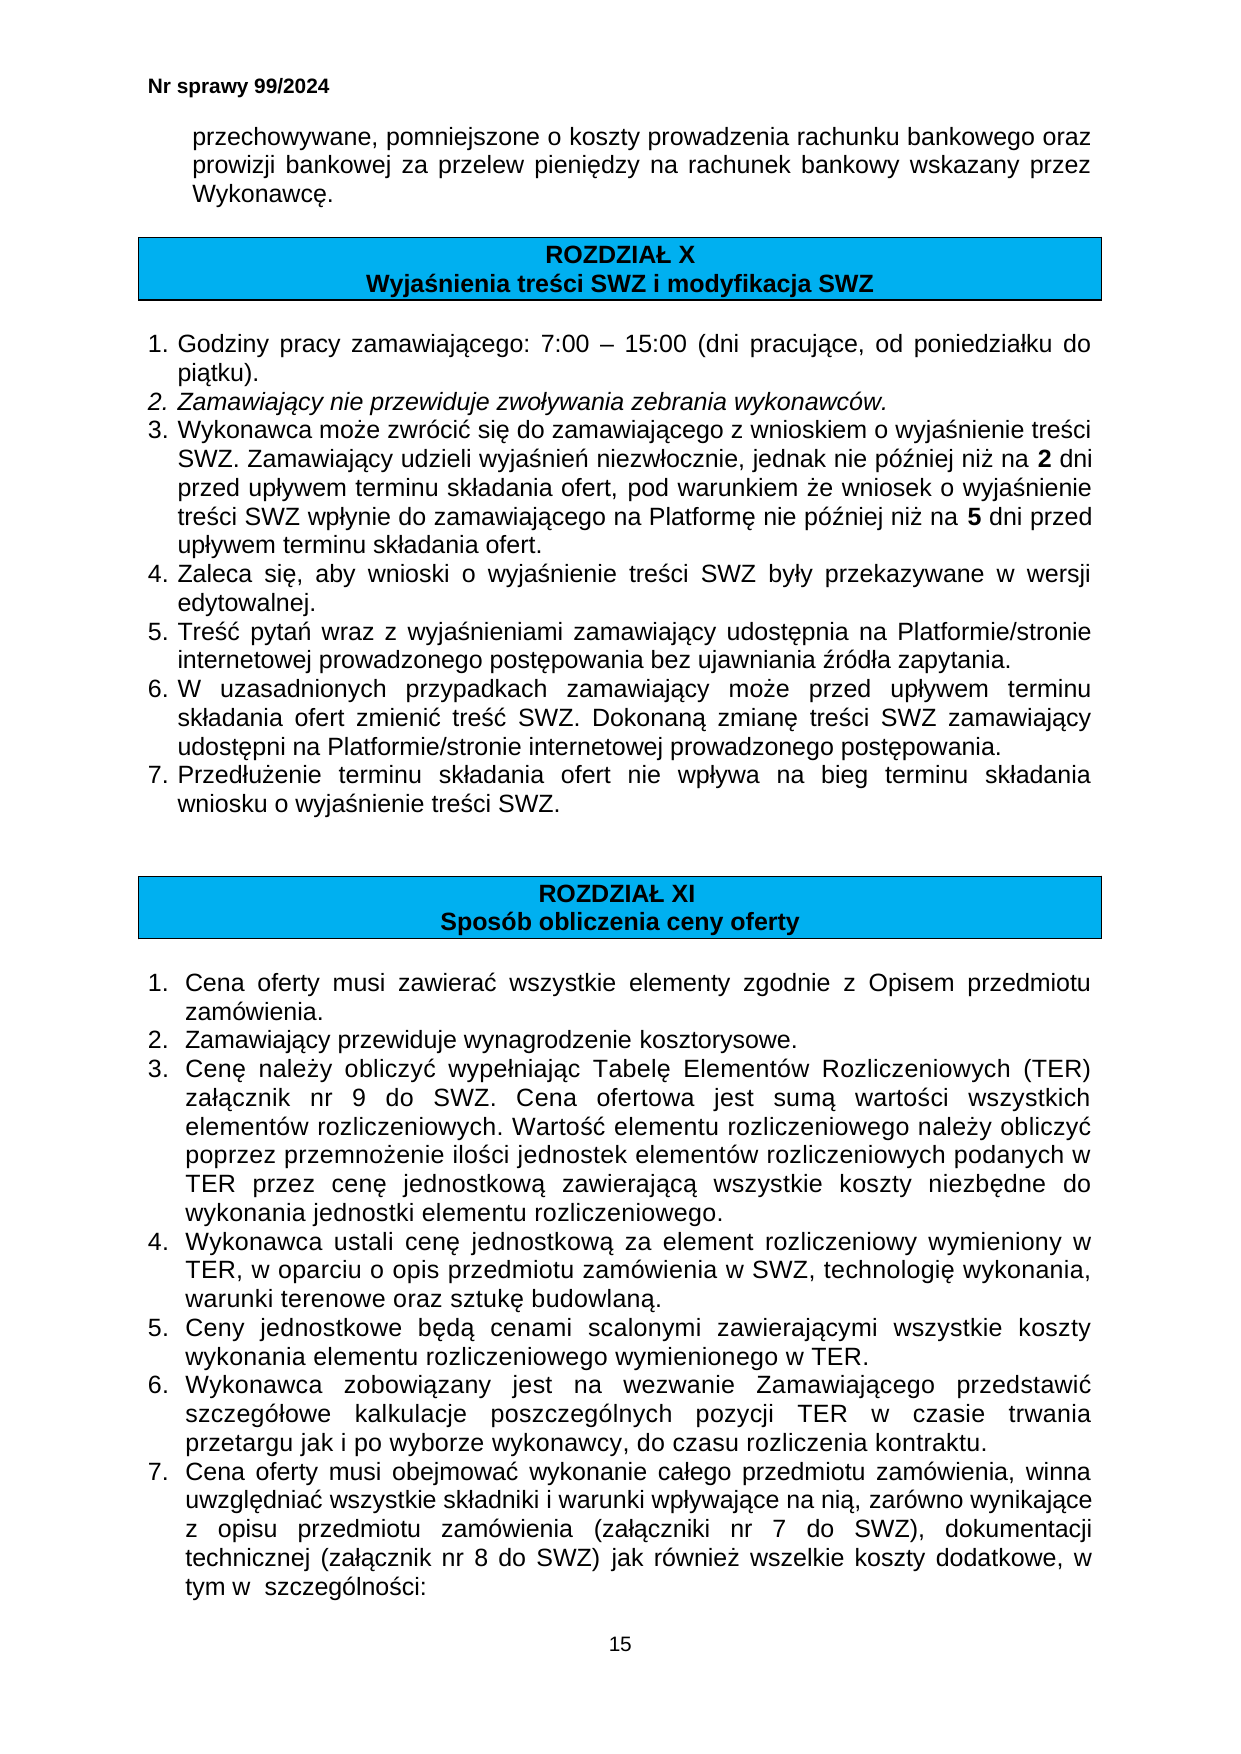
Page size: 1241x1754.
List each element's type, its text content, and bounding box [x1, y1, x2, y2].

list Zamawiający przewiduje wynagrodzenie kosztorysowe. [148, 1026, 1093, 1054]
list Cena oferty musi zawierać wszystkie elementy zgodnie z Opisem przedmiotu zamówienia. [148, 968, 1093, 1026]
list Wykonawca może zwrócić się do zamawiającego z wnioskiem o wyjaśnienie treści SWZ. Zamawiający udzieli wyjaśnień niezwłocznie, jednak nie później niż na 2 dni przed upływem terminu składania ofert, pod warunkiem że wniosek o wyjaśnienie treści SWZ wpłynie do zamawiającego na Platformę nie później niż na 5 dni przed upływem terminu składania ofert. [148, 416, 1093, 559]
list Zamawiający nie przewiduje zwoływania zebrania wykonawców. [148, 387, 1093, 416]
list Wykonawca ustali cenę jednostkową za element rozliczeniowy wymieniony w TER, w oparciu o opis przedmiotu zamówienia w SWZ, technologię wykonania, warunki terenowe oraz sztukę budowlaną. [148, 1227, 1093, 1313]
list Godziny pracy zamawiającego: 7:00 – 15:00 (dni pracujące, od poniedziałku do piątku). [148, 329, 1093, 387]
list Ceny jednostkowe będą cenami scalonymi zawierającymi wszystkie koszty wykonania elementu rozliczeniowego wymienionego w TER. [148, 1313, 1093, 1371]
list Cenę należy obliczyć wypełniając Tabelę Elementów Rozliczeniowych (TER) załącznik nr 9 do SWZ. Cena ofertowa jest sumą wartości wszystkich elementów rozliczeniowych. Wartość elementu rozliczeniowego należy obliczyć poprzez przemnożenie ilości jednostek elementów rozliczeniowych podanych w TER przez cenę jednostkową zawierającą wszystkie koszty niezbędne do wykonania jednostki elementu rozliczeniowego. [148, 1054, 1093, 1227]
list Treść pytań wraz z wyjaśnieniami zamawiający udostępnia na Platformie/stronie internetowej prowadzonego postępowania bez ujawniania źródła zapytania. [148, 617, 1093, 674]
subtitle ROZDZIAŁ X [139, 238, 1101, 266]
list Przedłużenie terminu składania ofert nie wpływa na bieg terminu składania wniosku o wyjaśnienie treści SWZ. [148, 761, 1093, 818]
list Zaleca się, aby wnioski o wyjaśnienie treści SWZ były przekazywane w wersji edytowalnej. [148, 559, 1093, 617]
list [148, 122, 1093, 208]
list Cena oferty musi obejmować wykonanie całego przedmiotu zamówienia, winna uwzględniać wszystkie składniki i warunki wpływające na nią, zarówno wynikające z opisu przedmiotu zamówienia (załączniki nr 7 do SWZ), dokumentacji technicznej (załącznik nr 8 do SWZ) jak również wszelkie koszty dodatkowe, w tym w szczególności: [148, 1457, 1093, 1601]
list W uzasadnionych przypadkach zamawiający może przed upływem terminu składania ofert zmienić treść SWZ. Dokonaną zmianę treści SWZ zamawiający udostępni na Platformie/stronie internetowej prowadzonego postępowania. [148, 674, 1093, 761]
subtitle ROZDZIAŁ XI Sposób obliczenia ceny oferty [139, 877, 1101, 938]
list Wykonawca zobowiązany jest na wezwanie Zamawiającego przedstawić szczegółowe kalkulacje poszczególnych pozycji TER w czasie trwania przetargu jak i po wyborze wykonawcy, do czasu rozliczenia kontraktu. [148, 1371, 1093, 1457]
subtitle Wyjaśnienia treści SWZ i modyfikacja SWZ [139, 266, 1101, 299]
